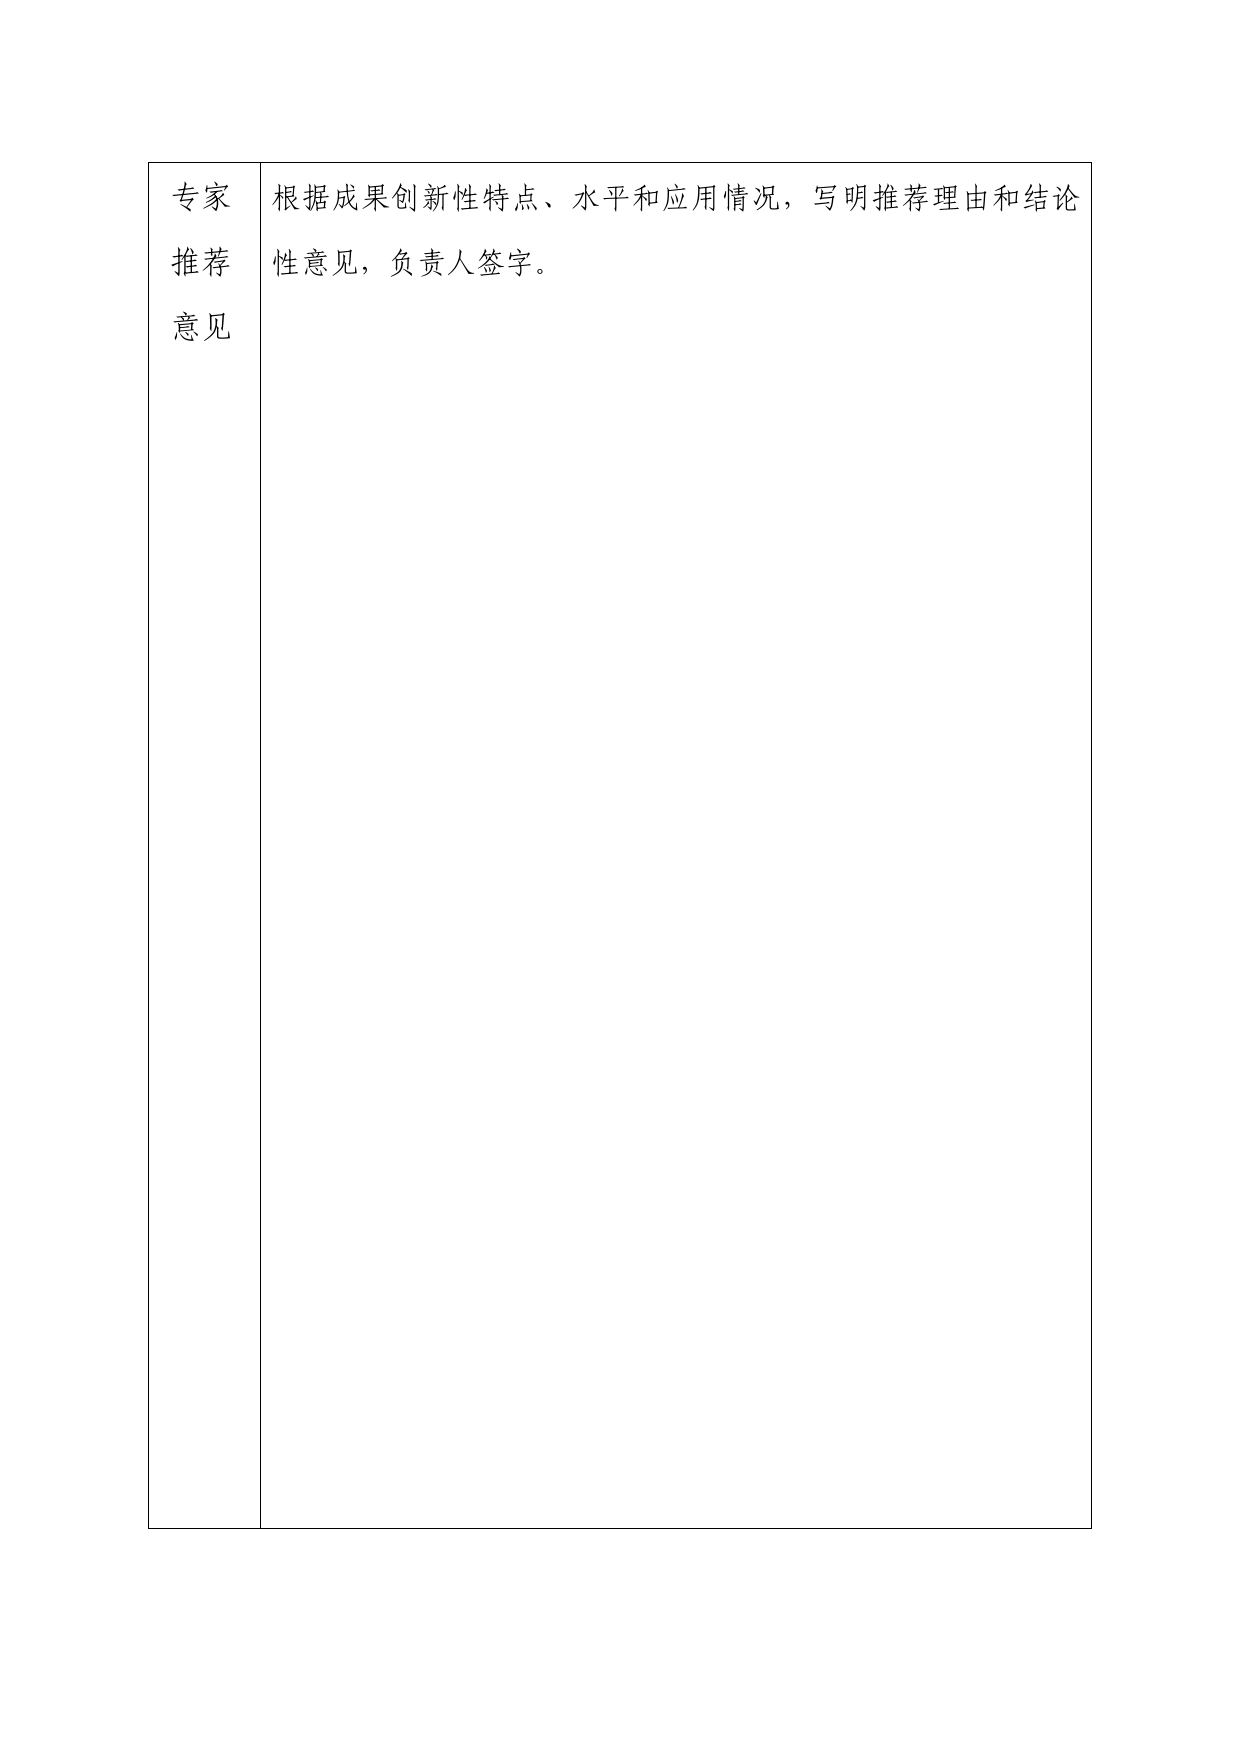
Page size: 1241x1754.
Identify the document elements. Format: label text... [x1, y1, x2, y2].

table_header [261, 163, 1091, 1528]
table_header 专家 推荐 意见 [149, 163, 260, 1528]
